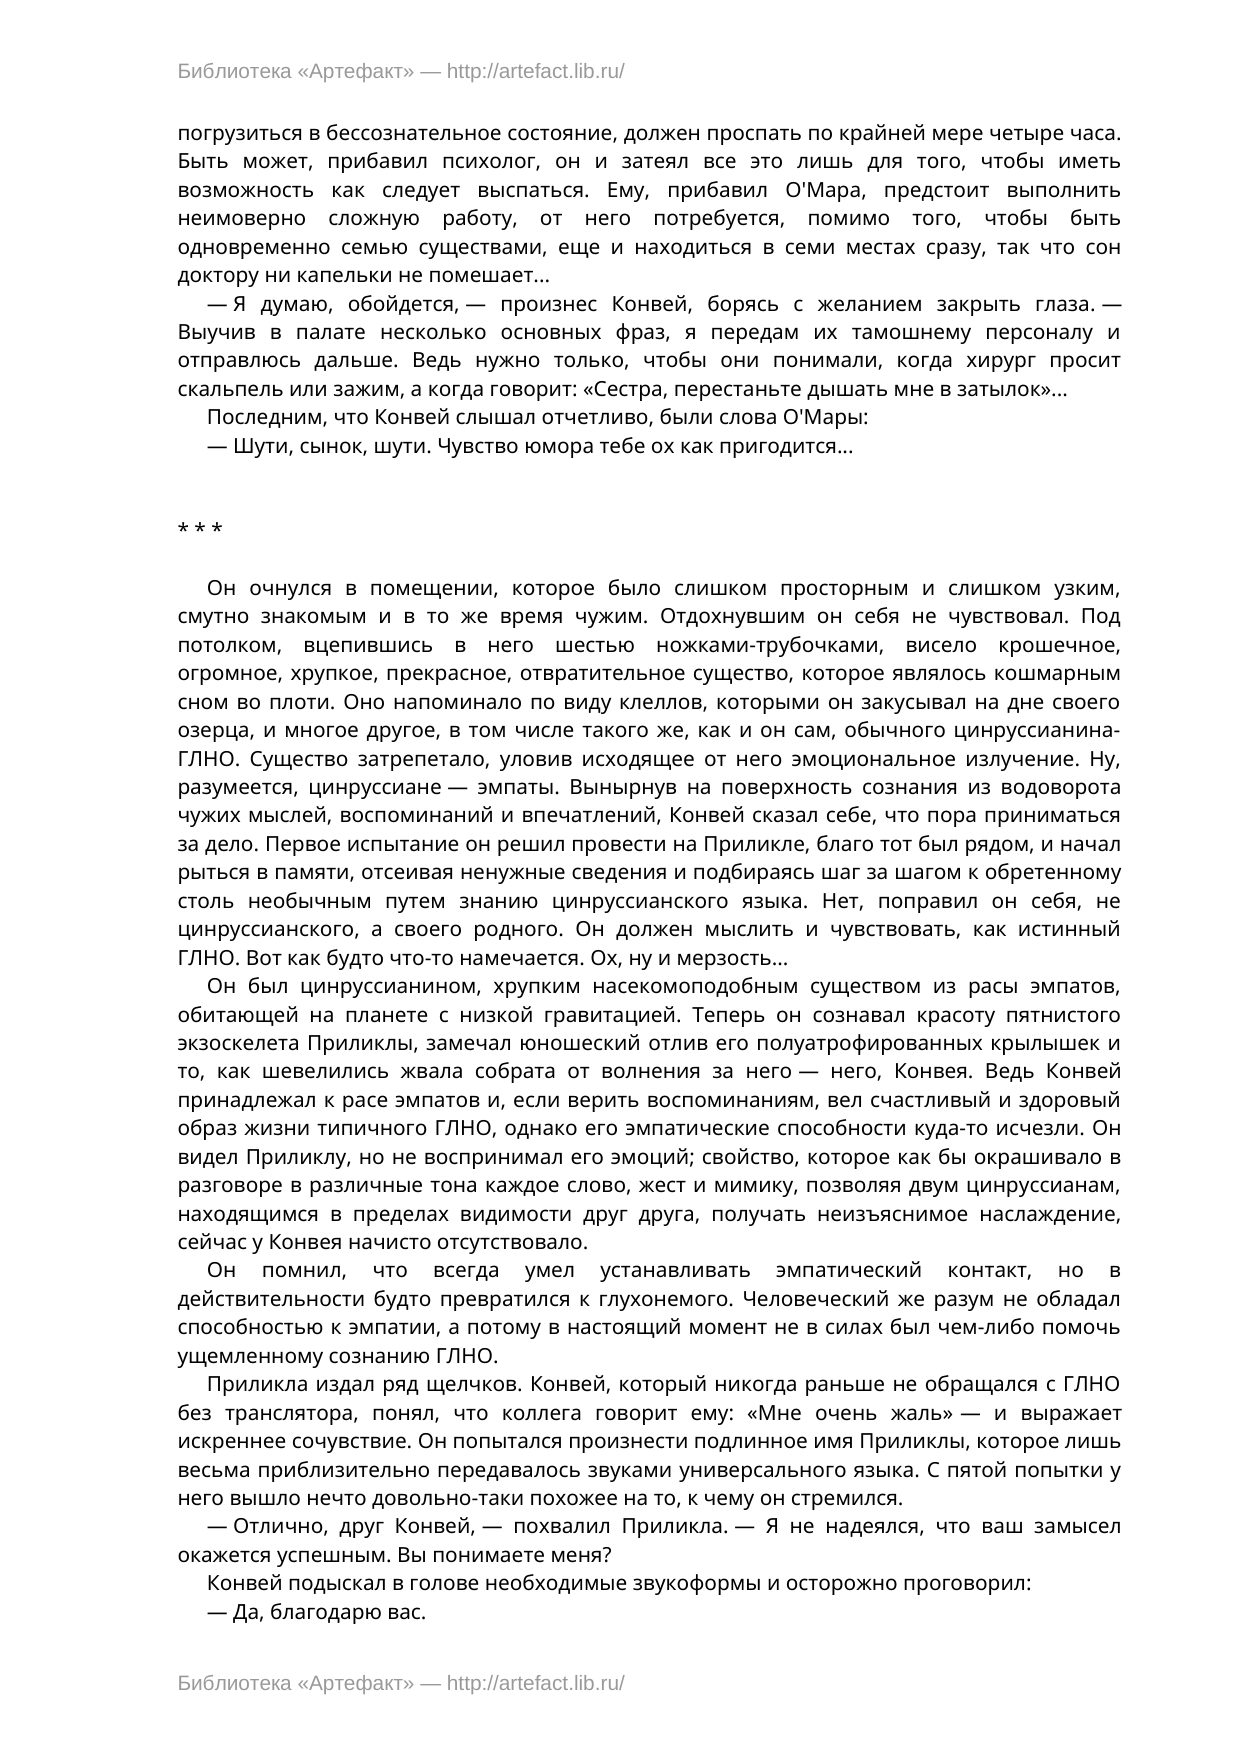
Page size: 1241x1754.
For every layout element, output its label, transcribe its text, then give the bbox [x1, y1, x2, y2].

text * * * [177, 516, 1122, 545]
text — Отлично, друг Конвей, — похвалил Приликла. — Я не надеялся, что ваш замысел окажется успешным. Вы понимаете меня? [177, 1512, 1122, 1568]
text — Да, благодарю вас. [177, 1597, 1122, 1625]
text Он был цинруссианином, хрупким насекомоподобным существом из расы эмпатов, обитающей на планете с низкой гравитацией. Теперь он сознавал красоту пятнистого экзоскелета Приликлы, замечал юношеский отлив его полуатрофированных крылышек и то, как шевелились жвала собрата от волнения за него — него, Конвея. Ведь Конвей принадлежал к расе эмпатов и, если верить воспоминаниям, вел счастливый и здоровый образ жизни типичного ГЛНО, однако его эмпатические способности куда-то исчезли. Он видел Приликлу, но не воспринимал его эмоций; свойство, которое как бы окрашивало в разговоре в различные тона каждое слово, жест и мимику, позволяя двум цинруссианам, находящимся в пределах видимости друг друга, получать неизъяснимое наслаждение, сейчас у Конвея начисто отсутствовало. [177, 971, 1122, 1256]
text Приликла издал ряд щелчков. Конвей, который никогда раньше не обращался с ГЛНО без транслятора, понял, что коллега говорит ему: «Мне очень жаль» — и выражает искреннее сочувствие. Он попытался произнести подлинное имя Приликлы, которое лишь весьма приблизительно передавалось звуками универсального языка. С пятой попытки у него вышло нечто довольно-таки похожее на то, к чему он стремился. [177, 1369, 1122, 1512]
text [177, 118, 1122, 289]
text Последним, что Конвей слышал отчетливо, были слова О'Мары: [177, 402, 1122, 431]
text Он помнил, что всегда умел устанавливать эмпатический контакт, но в действительности будто превратился к глухонемого. Человеческий же разум не обладал способностью к эмпатии, а потому в настоящий момент не в силах был чем-либо помочь ущемленному сознанию ГЛНО. [177, 1256, 1122, 1369]
text Конвей подыскал в голове необходимые звукоформы и осторожно проговорил: [177, 1568, 1122, 1597]
text Он очнулся в помещении, которое было слишком просторным и слишком узким, смутно знакомым и в то же время чужим. Отдохнувшим он себя не чувствовал. Под потолком, вцепившись в него шестью ножками-трубочками, висело крошечное, огромное, хрупкое, прекрасное, отвратительное существо, которое являлось кошмарным сном во плоти. Оно напоминало по виду клеллов, которыми он закусывал на дне своего озерца, и многое другое, в том числе такого же, как и он сам, обычного цинруссианина-ГЛНО. Существо затрепетало, уловив исходящее от него эмоциональное излучение. Ну, разумеется, цинруссиане — эмпаты. Вынырнув на поверхность сознания из водоворота чужих мыслей, воспоминаний и впечатлений, Конвей сказал себе, что пора приниматься за дело. Первое испытание он решил провести на Приликле, благо тот был рядом, и начал рыться в памяти, отсеивая ненужные сведения и подбираясь шаг за шагом к обретенному столь необычным путем знанию цинруссианского языка. Нет, поправил он себя, не цинруссианского, а своего родного. Он должен мыслить и чувствовать, как истинный ГЛНО. Вот как будто что-то намечается. Ох, ну и мерзость... [177, 573, 1122, 971]
text — Шути, сынок, шути. Чувство юмора тебе ох как пригодится... [177, 431, 1122, 459]
text — Я думаю, обойдется, — произнес Конвей, борясь с желанием закрыть глаза. — Выучив в палате несколько основных фраз, я передам их тамошнему персоналу и отправлюсь дальше. Ведь нужно только, чтобы они понимали, когда хирург просит скальпель или зажим, а когда говорит: «Сестра, перестаньте дышать мне в затылок»... [177, 289, 1122, 402]
